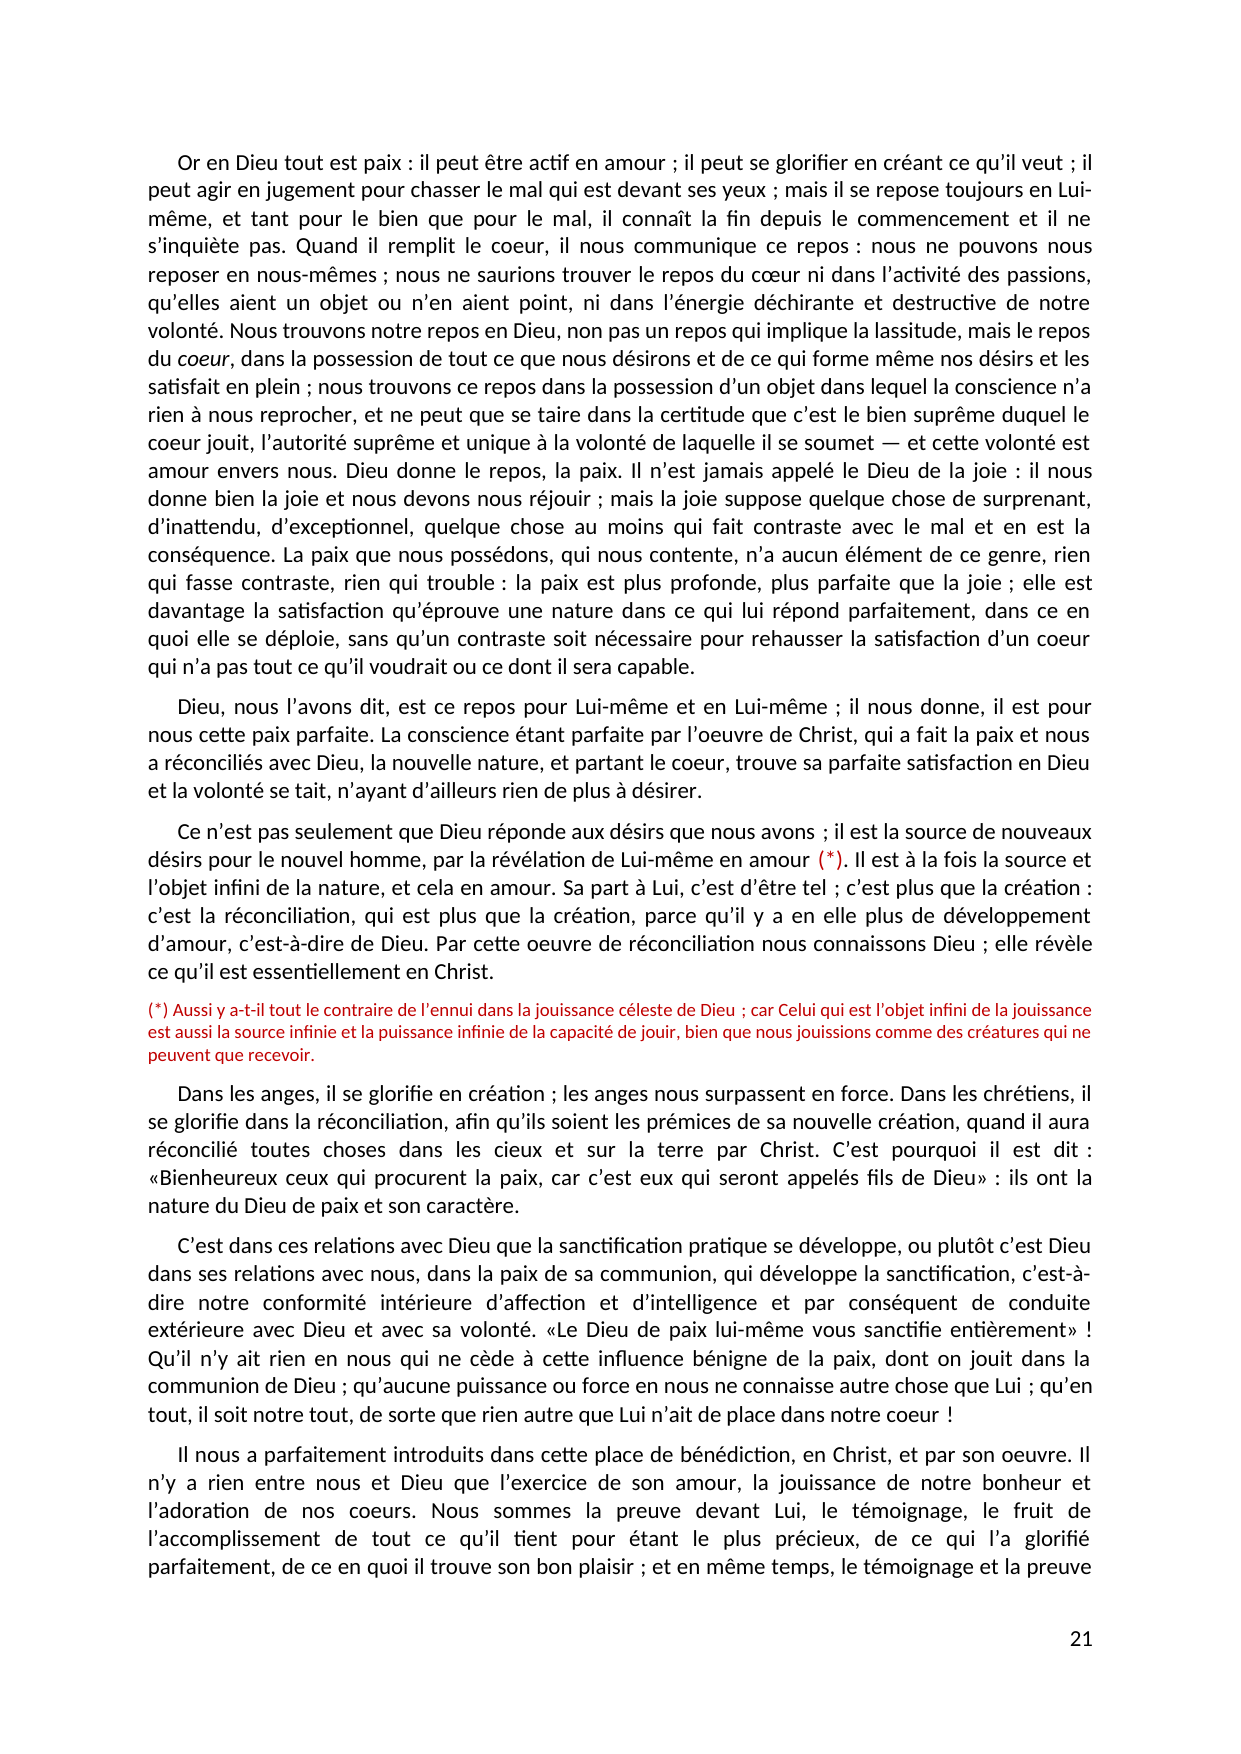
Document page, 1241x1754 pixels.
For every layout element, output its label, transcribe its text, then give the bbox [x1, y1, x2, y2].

text Dieu, nous l’avons dit, est ce repos pour Lui-même et en Lui-même ; il nous donne, il est pour nous cette paix parfaite. La conscience étant parfaite par l’oeuvre de Christ, qui a fait la paix et nous a réconciliés avec Dieu, la nouvelle nature, et partant le coeur, trouve sa parfaite satisfaction en Dieu et la volonté se tait, n’ayant d’ailleurs rien de plus à désirer. [148, 692, 1093, 804]
text Dans les anges, il se glorifie en création ; les anges nous surpassent en force. Dans les chrétiens, il se glorifie dans la réconciliation, afin qu’ils soient les prémices de sa nouvelle création, quand il aura réconcilié toutes choses dans les cieux et sur la terre par Christ. C’est pourquoi il est dit : «Bienheureux ceux qui procurent la paix, car c’est eux qui seront appelés fils de Dieu» : ils ont la nature du Dieu de paix et son caractère. [148, 1079, 1093, 1219]
text C’est dans ces relations avec Dieu que la sanctification pratique se développe, ou plutôt c’est Dieu dans ses relations avec nous, dans la paix de sa communion, qui développe la sanctification, c’est-à-dire notre conformité intérieure d’affection et d’intelligence et par conséquent de conduite extérieure avec Dieu et avec sa volonté. «Le Dieu de paix lui-même vous sanctifie entièrement» ! Qu’il n’y ait rien en nous qui ne cède à cette influence bénigne de la paix, dont on jouit dans la communion de Dieu ; qu’aucune puissance ou force en nous ne connaisse autre chose que Lui ; qu’en tout, il soit notre tout, de sorte que rien autre que Lui n’ait de place dans notre coeur ! [148, 1232, 1093, 1428]
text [148, 1440, 1093, 1580]
text Or en Dieu tout est paix : il peut être actif en amour ; il peut se glorifier en créant ce qu’il veut ; il peut agir en jugement pour chasser le mal qui est devant ses yeux ; mais il se repose toujours en Lui-même, et tant pour le bien que pour le mal, il connaît la fin depuis le commencement et il ne s’inquiète pas. Quand il remplit le coeur, il nous communique ce repos : nous ne pouvons nous reposer en nous-mêmes ; nous ne saurions trouver le repos du cœur ni dans l’activité des passions, qu’elles aient un objet ou n’en aient point, ni dans l’énergie déchirante et destructive de notre volonté. Nous trouvons notre repos en Dieu, non pas un repos qui implique la lassitude, mais le repos du coeur, dans la possession de tout ce que nous désirons et de ce qui forme même nos désirs et les satisfait en plein ; nous trouvons ce repos dans la possession d’un objet dans lequel la conscience n’a rien à nous reprocher, et ne peut que se taire dans la certitude que c’est le bien suprême duquel le coeur jouit, l’autorité suprême et unique à la volonté de laquelle il se soumet — et cette volonté est amour envers nous. Dieu donne le repos, la paix. Il n’est jamais appelé le Dieu de la joie : il nous donne bien la joie et nous devons nous réjouir ; mais la joie suppose quelque chose de surprenant, d’inattendu, d’exceptionnel, quelque chose au moins qui fait contraste avec le mal et en est la conséquence. La paix que nous possédons, qui nous contente, n’a aucun élément de ce genre, rien qui fasse contraste, rien qui trouble : la paix est plus profonde, plus parfaite que la joie ; elle est davantage la satisfaction qu’éprouve une nature dans ce qui lui répond parfaitement, dans ce en quoi elle se déploie, sans qu’un contraste soit nécessaire pour rehausser la satisfaction d’un coeur qui n’a pas tout ce qu’il voudrait ou ce dont il sera capable. [148, 148, 1093, 680]
text (*) Aussi y a-t-il tout le contraire de l’ennui dans la jouissance céleste de Dieu ; car Celui qui est l’objet infini de la jouissance est aussi la source infinie et la puissance infinie de la capacité de jouir, bien que nous jouissions comme des créatures qui ne peuvent que recevoir. [148, 998, 1093, 1066]
text Ce n’est pas seulement que Dieu réponde aux désirs que nous avons ; il est la source de nouveaux désirs pour le nouvel homme, par la révélation de Lui-même en amour (*). Il est à la fois la source et l’objet infini de la nature, et cela en amour. Sa part à Lui, c’est d’être tel ; c’est plus que la création : c’est la réconciliation, qui est plus que la création, parce qu’il y a en elle plus de développement d’amour, c’est-à-dire de Dieu. Par cette oeuvre de réconciliation nous connaissons Dieu ; elle révèle ce qu’il est essentiellement en Christ. [148, 817, 1093, 985]
